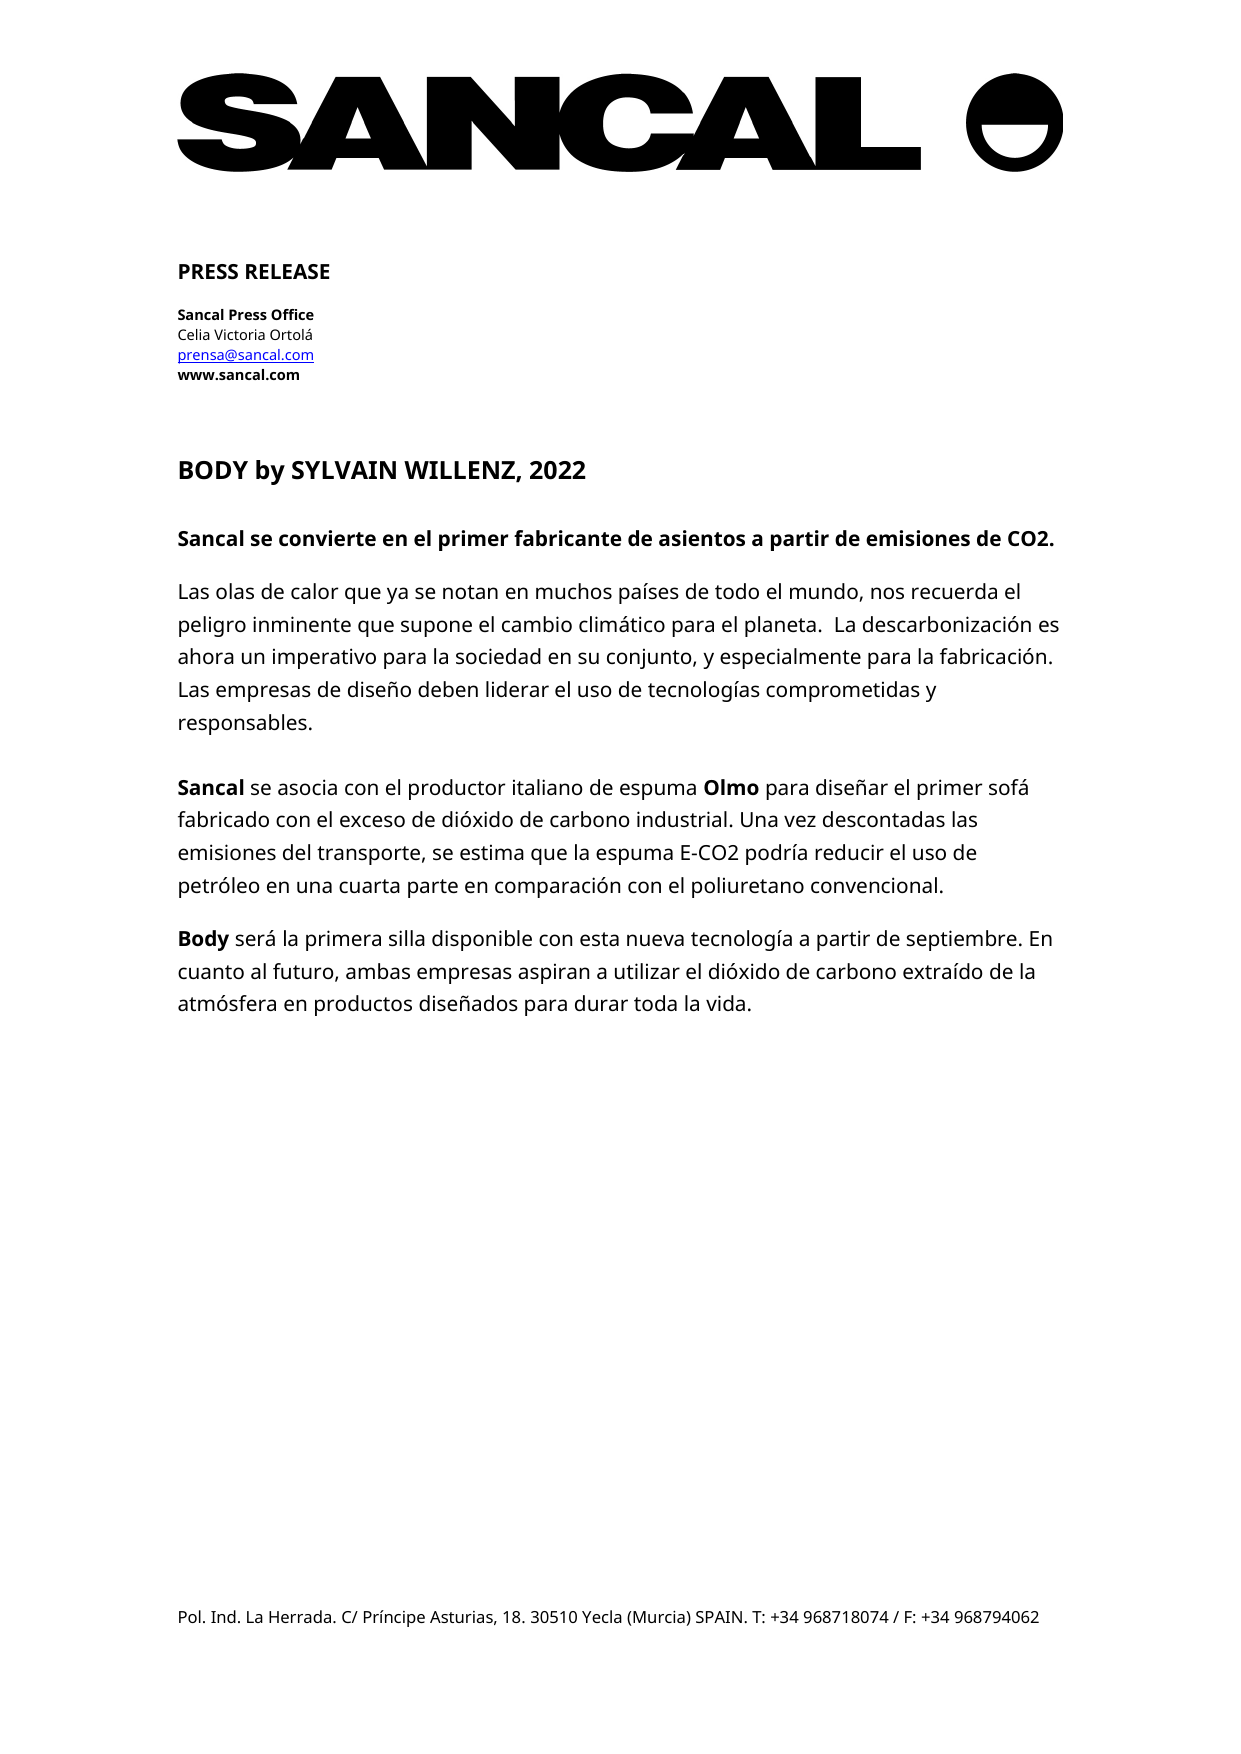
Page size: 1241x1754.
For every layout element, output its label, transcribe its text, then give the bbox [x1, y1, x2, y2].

text BODY by SYLVAIN WILLENZ, 2022 Sancal se convierte en el primer fabricante de asientos a partir de emisiones de CO2. [177, 453, 1063, 552]
text Las olas de calor que ya se notan en muchos países de todo el mundo, nos recuerda el peligro inminente que supone el cambio climático para el planeta. La descarbonización es ahora un imperativo para la sociedad en su conjunto, y especialmente para la fabricación. Las empresas de diseño deben liderar el uso de tecnologías comprometidas y responsables. Sancal se asocia con el productor italiano de espuma Olmo para diseñar el primer sofá fabricado con el exceso de dióxido de carbono industrial. Una vez descontadas las emisiones del transporte, se estima que la espuma E-CO2 podría reducir el uso de petróleo en una cuarta parte en comparación con el poliuretano convencional. [177, 577, 1063, 899]
text Body será la primera silla disponible con esta nueva tecnología a partir de septiembre. En cuanto al futuro, ambas empresas aspiran a utilizar el dióxido de carbono extraído de la atmósfera en productos diseñados para durar toda la vida. [177, 924, 1063, 1018]
picture [177, 73, 1063, 172]
